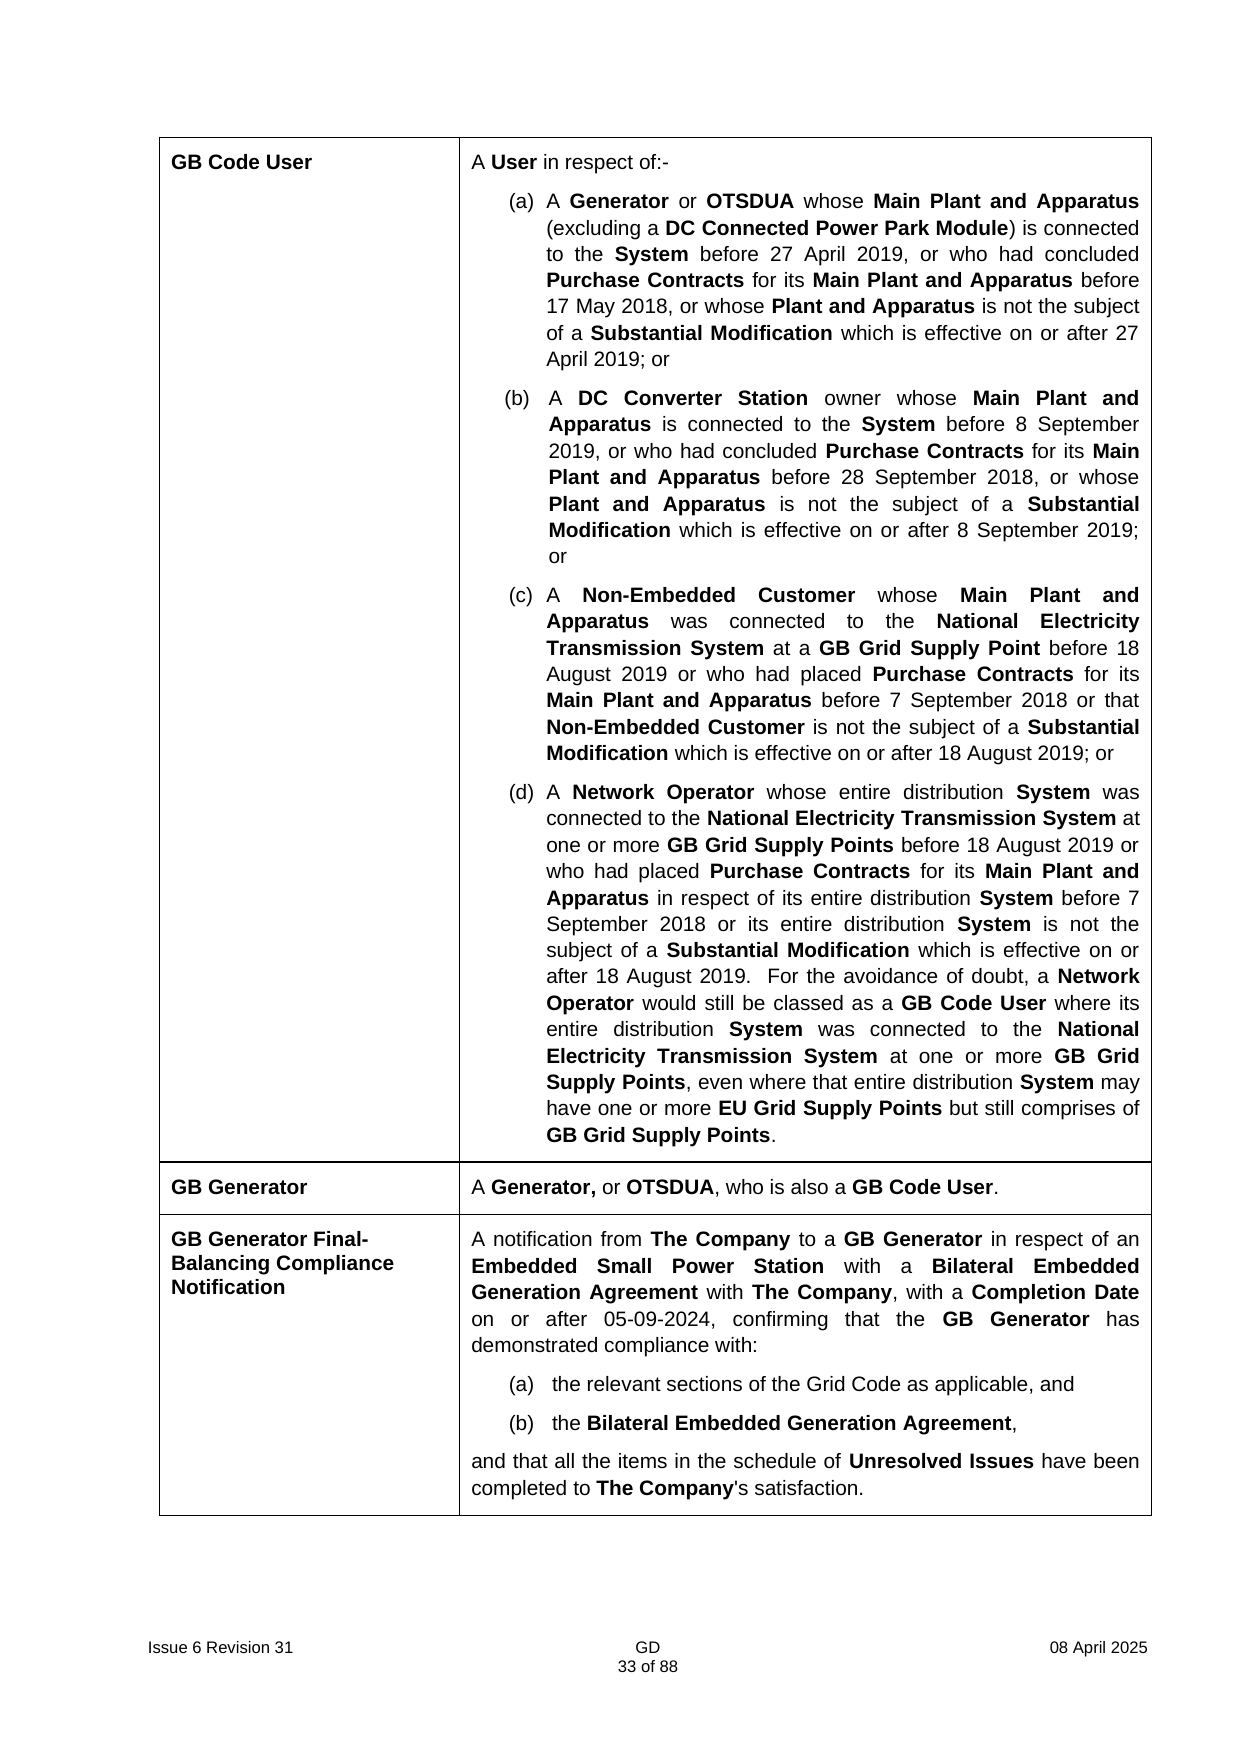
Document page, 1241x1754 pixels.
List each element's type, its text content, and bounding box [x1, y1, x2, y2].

table_cell GB Generator Final-Balancing Compliance Notification [160, 1215, 459, 1514]
table_cell A Generator, or OTSDUA, who is also a GB Code User. [460, 1163, 1151, 1214]
table_cell A notification from The Company to a GB Generator in respect of an Embedded Small Power Station with a Bilateral Embedded Generation Agreement with The Company, with a Completion Date on or after 05-09-2024, confirming that the GB Generator has demonstrated compliance with: the relevant sections of the Grid Code as applicable, and the Bilateral Embedded Generation Agreement, and that all the items in the schedule of Unresolved Issues have been completed to The Company's satisfaction. [460, 1215, 1151, 1514]
table_cell GB Code User [160, 138, 459, 1161]
table_cell GB Generator [160, 1163, 459, 1214]
table_cell A User in respect of:- A Generator or OTSDUA whose Main Plant and Apparatus (excluding a DC Connected Power Park Module) is connected to the System before 27 April 2019, or who had concluded Purchase Contracts for its Main Plant and Apparatus before 17 May 2018, or whose Plant and Apparatus is not the subject of a Substantial Modification which is effective on or after 27 April 2019; or A DC Converter Station owner whose Main Plant and Apparatus is connected to the System before 8 September 2019, or who had concluded Purchase Contracts for its Main Plant and Apparatus before 28 September 2018, or whose Plant and Apparatus is not the subject of a Substantial Modification which is effective on or after 8 September 2019; or A Non-Embedded Customer whose Main Plant and Apparatus was connected to the National Electricity Transmission System at a GB Grid Supply Point before 18 August 2019 or who had placed Purchase Contracts for its Main Plant and Apparatus before 7 September 2018 or that Non-Embedded Customer is not the subject of a Substantial Modification which is effective on or after 18 August 2019; or A Network Operator whose entire distribution System was connected to the National Electricity Transmission System at one or more GB Grid Supply Points before 18 August 2019 or who had placed Purchase Contracts for its Main Plant and Apparatus in respect of its entire distribution System before 7 September 2018 or its entire distribution System is not the subject of a Substantial Modification which is effective on or after 18 August 2019. For the avoidance of doubt, a Network Operator would still be classed as a GB Code User where its entire distribution System was connected to the National Electricity Transmission System at one or more GB Grid Supply Points, even where that entire distribution System may have one or more EU Grid Supply Points but still comprises of GB Grid Supply Points. [460, 138, 1151, 1161]
